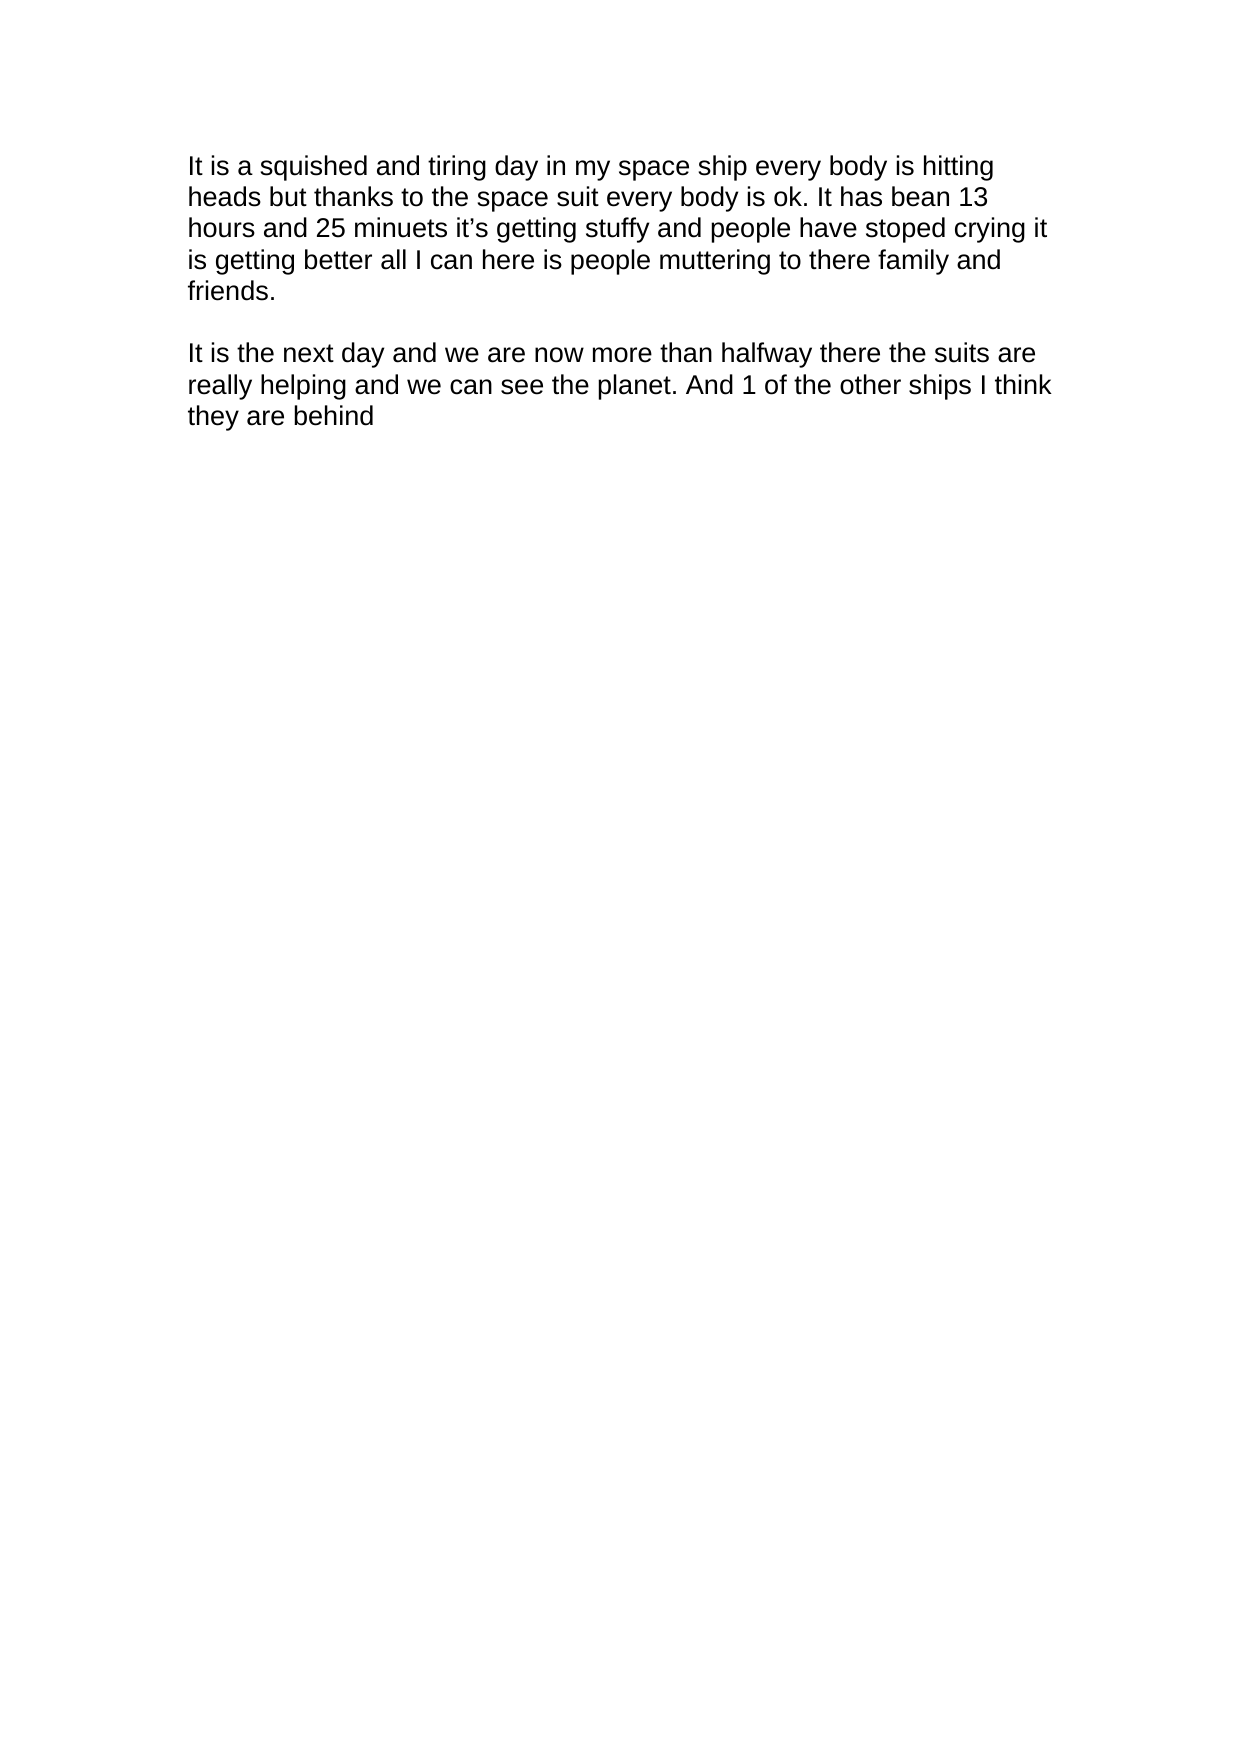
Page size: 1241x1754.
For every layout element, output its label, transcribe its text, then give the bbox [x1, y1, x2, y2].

text It is the next day and we are now more than halfway there the suits are really helping and we can see the planet. And 1 of the other ships I think they are behind [187, 337, 1053, 431]
text It is a squished and tiring day in my space ship every body is hitting heads but thanks to the space suit every body is ok. It has bean 13 hours and 25 minuets it’s getting stuffy and people have stoped crying it is getting better all I can here is people muttering to there family and friends. [187, 150, 1053, 306]
